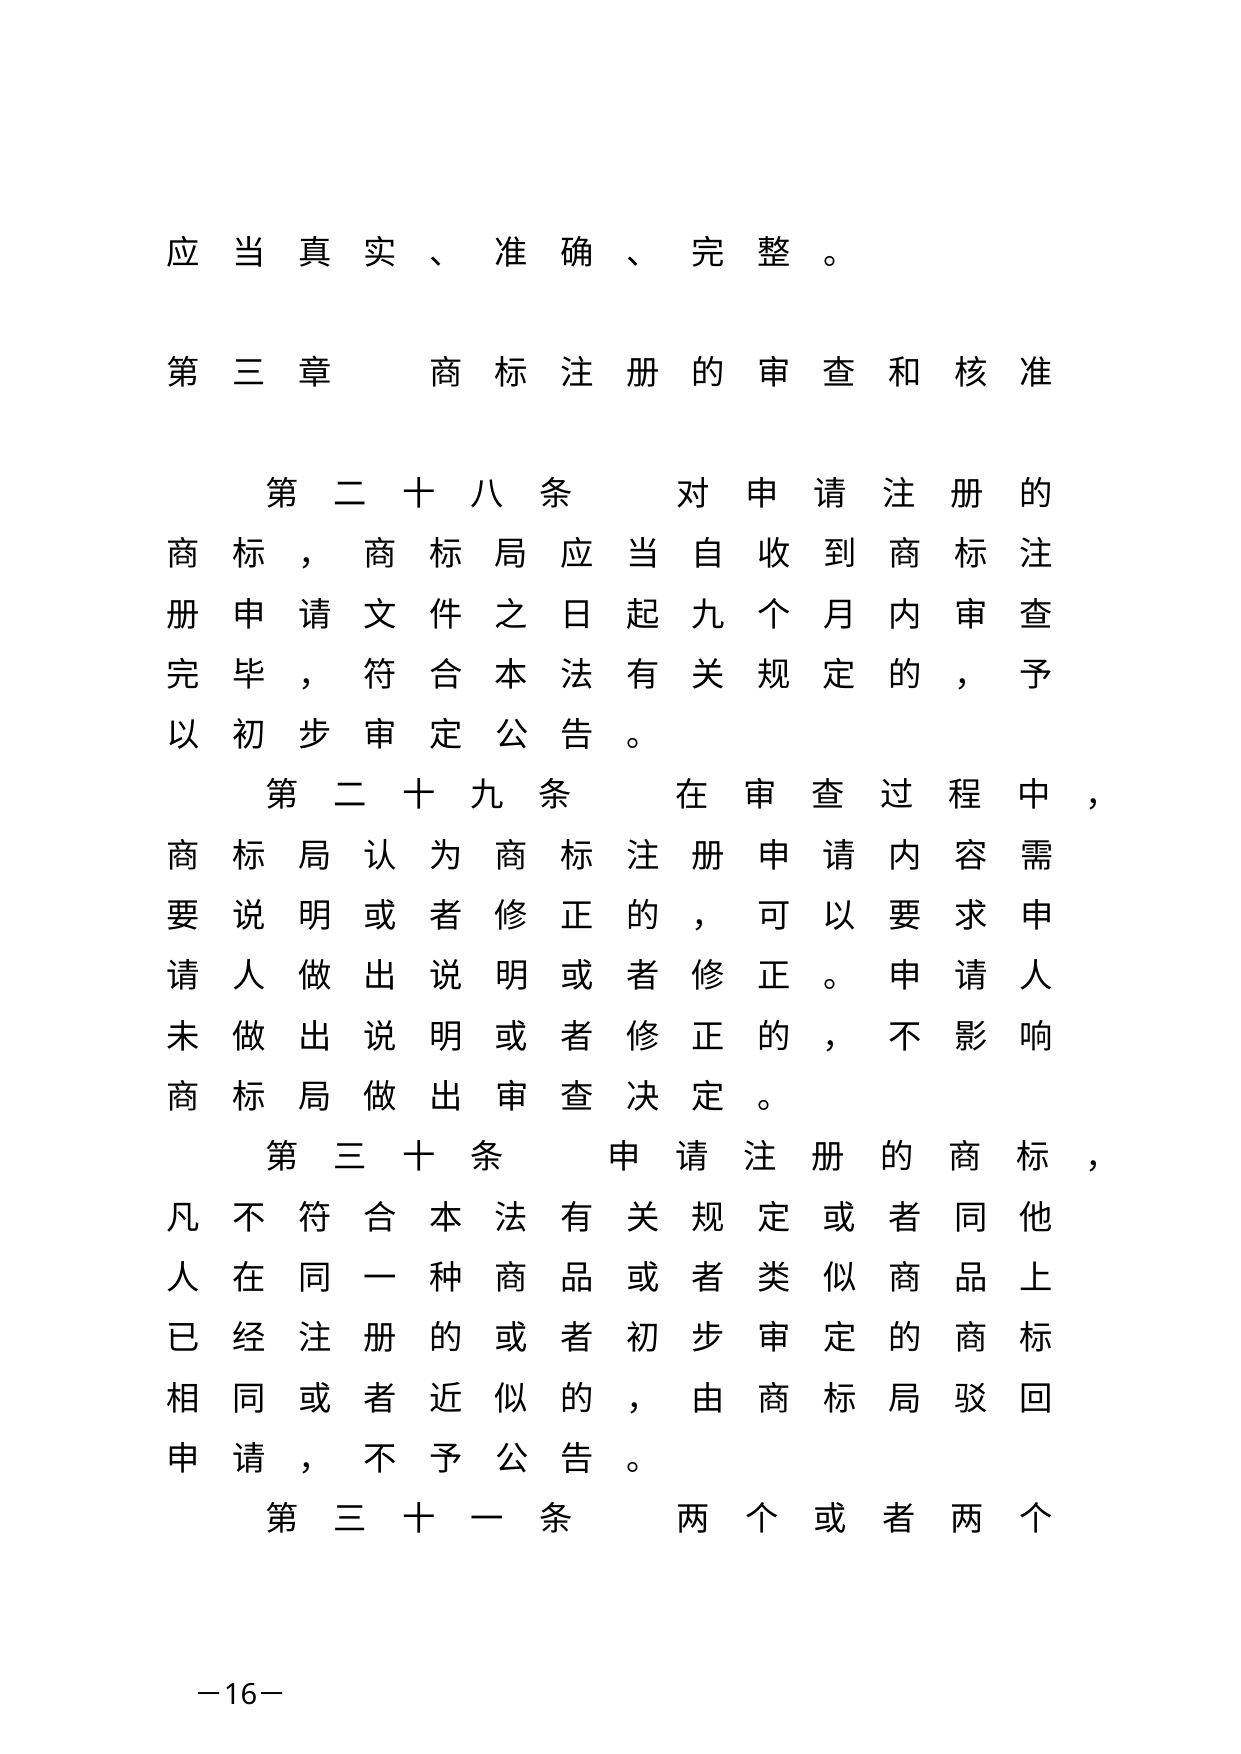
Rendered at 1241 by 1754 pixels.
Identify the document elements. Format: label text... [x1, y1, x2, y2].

text 第三十条 申请注册的商标，凡不符合本法有关规定或者同他人在同一种商品或者类似商品上已经注册的或者初步审定的商标相同或者近似的，由商标局驳回申请，不予公告。 [167, 1124, 1085, 1486]
text 第二十八条 对申请注册的商标，商标局应当自收到商标注册申请文件之日起九个月内审查完毕，符合本法有关规定的，予以初步审定公告。 [167, 461, 1085, 762]
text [167, 1486, 1085, 1546]
text 第三章 商标注册的审查和核准 [167, 340, 1085, 400]
text 第二十九条 在审查过程中，商标局认为商标注册申请内容需要说明或者修正的，可以要求申请人做出说明或者修正。申请人未做出说明或者修正的，不影响商标局做出审查决定。 [167, 762, 1085, 1124]
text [167, 219, 1085, 280]
